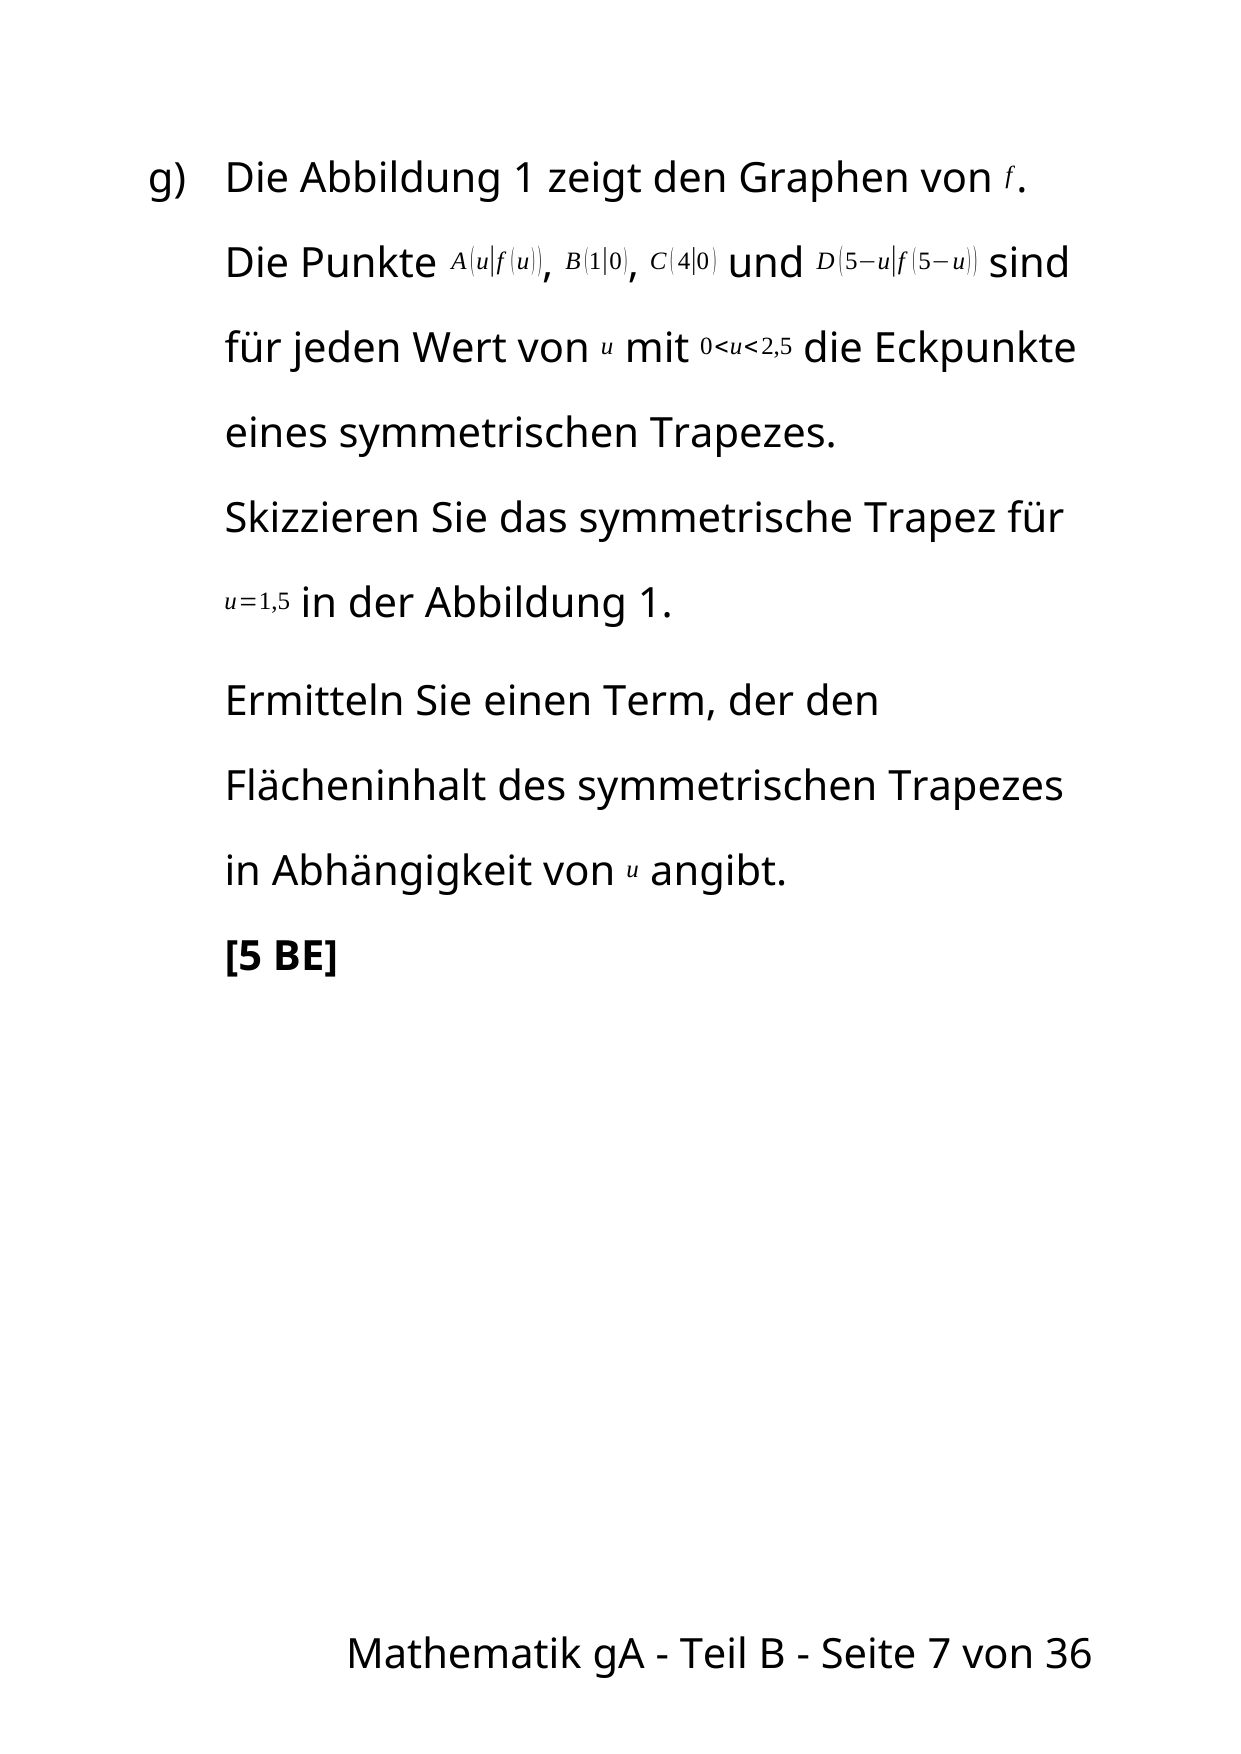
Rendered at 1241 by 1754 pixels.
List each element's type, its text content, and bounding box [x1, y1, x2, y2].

list g) Die Abbildung 1 zeigt den Graphen von . Die Punkte , , und sind für jeden Wert von mit die Eckpunkte eines symmetrischen Trapezes. Skizzieren Sie das symmetrische Trapez für in der Abbildung 1. [148, 148, 1093, 630]
list Ermitteln Sie einen Term, der den Flächeninhalt des symmetrischen Trapezes in Abhängigkeit von angibt. [5 BE] [224, 671, 1093, 983]
